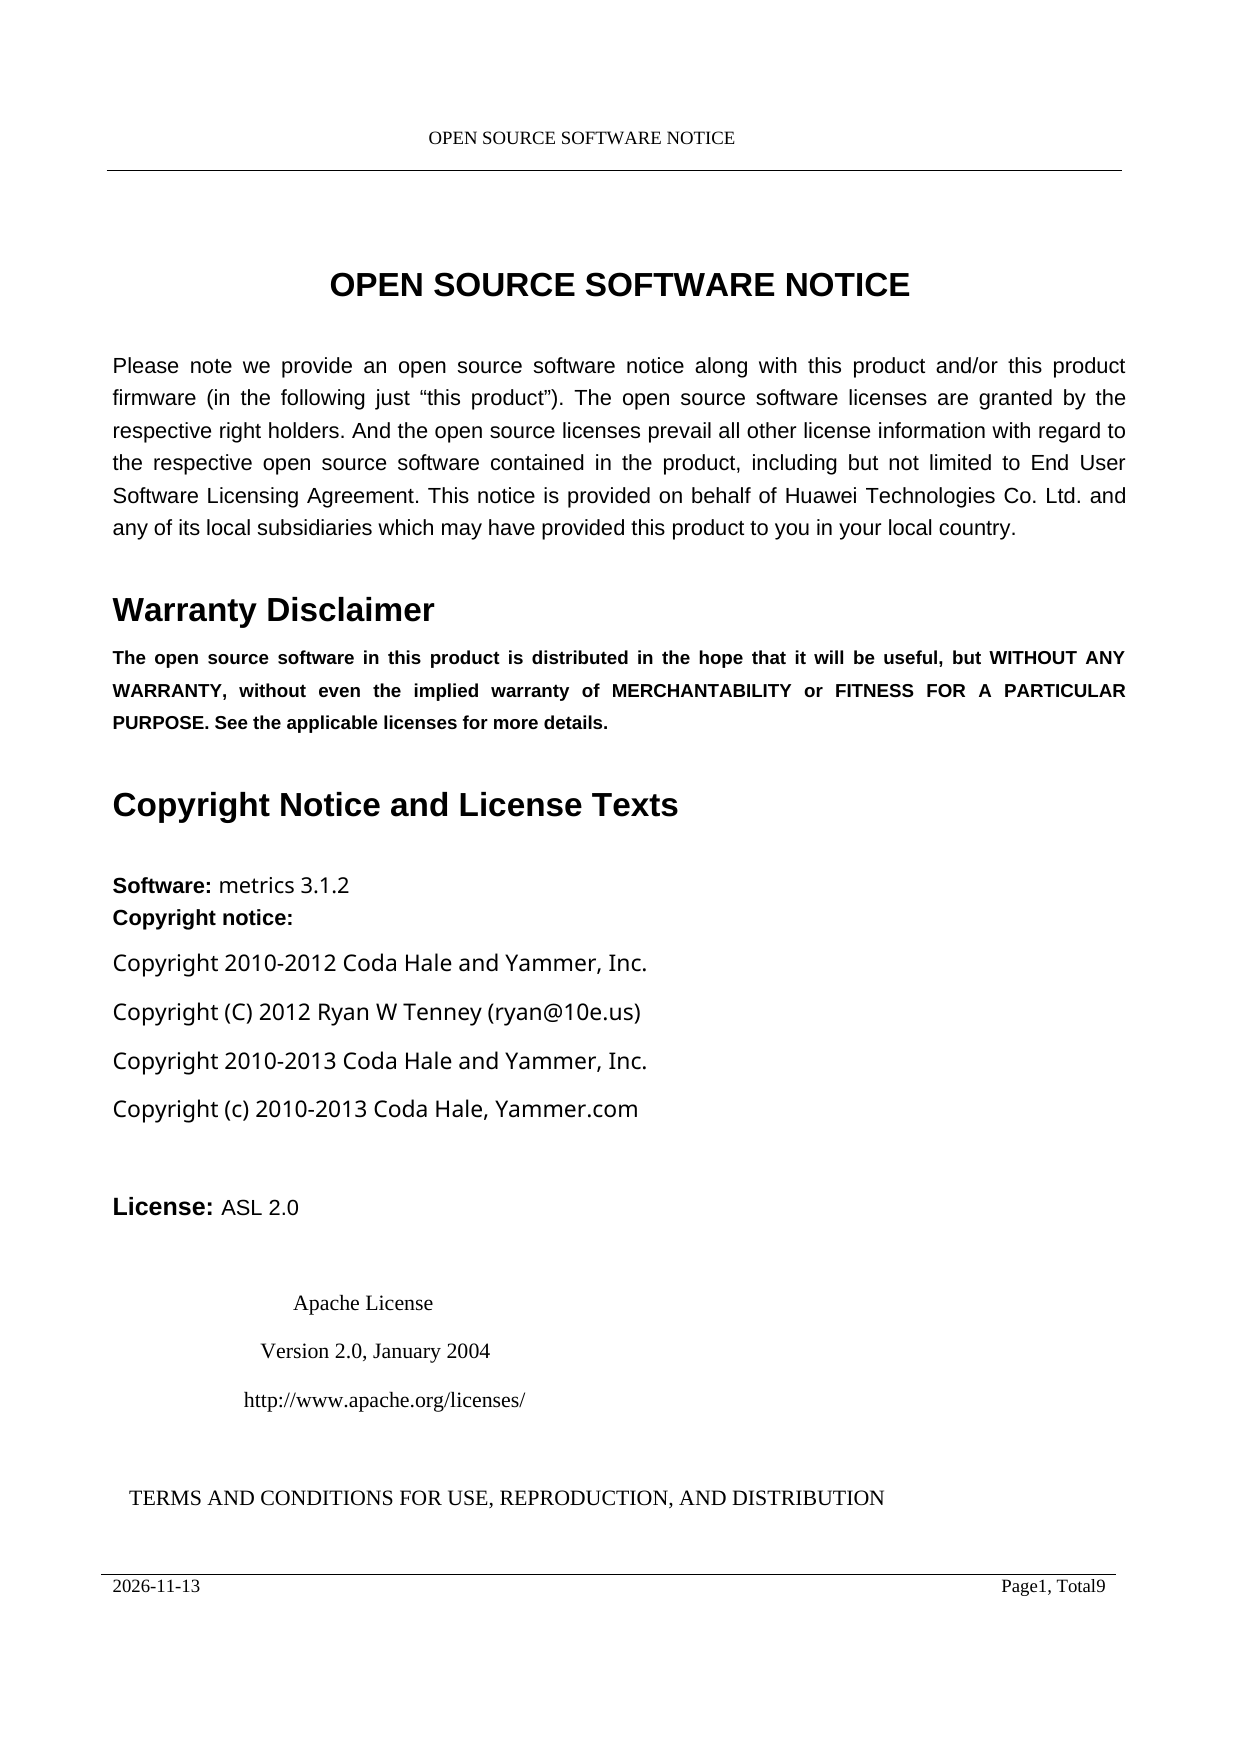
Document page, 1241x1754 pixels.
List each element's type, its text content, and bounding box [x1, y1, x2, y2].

text Copyright notice: [112, 901, 1128, 934]
text Copyright Notice and License Texts [112, 771, 1128, 836]
text License: ASL 2.0 [112, 1190, 1128, 1223]
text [112, 1237, 1128, 1513]
text The open source software in this product is distributed in the hope that it will be useful, but WITHOUT ANY WARRANTY, without even the implied warranty of MERCHANTABILITY or FITNESS FOR A PARTICULAR PURPOSE. See the applicable licenses for more details. [112, 641, 1128, 739]
text Warranty Disclaimer [112, 576, 1128, 641]
text Software: metrics 3.1.2 [112, 869, 1128, 901]
text Please note we provide an open source software notice along with this product and/or this product firmware (in the following just “this product”). The open source software licenses are granted by the respective right holders. And the open source licenses prevail all other license information with regard to the respective open source software contained in the product, including but not limited to End User Software Licensing Agreement. This notice is provided on behalf of Huawei Technologies Co. Ltd. and any of its local subsidiaries which may have provided this product to you in your local country. [112, 349, 1128, 544]
text Copyright 2010-2012 Coda Hale and Yammer, Inc. Copyright (C) 2012 Ryan W Tenney (ryan@10e.us) Copyright 2010-2013 Coda Hale and Yammer, Inc. Copyright (c) 2010-2013 Coda Hale, Yammer.com [112, 947, 1128, 1174]
text OPEN SOURCE SOFTWARE NOTICE [112, 251, 1128, 316]
